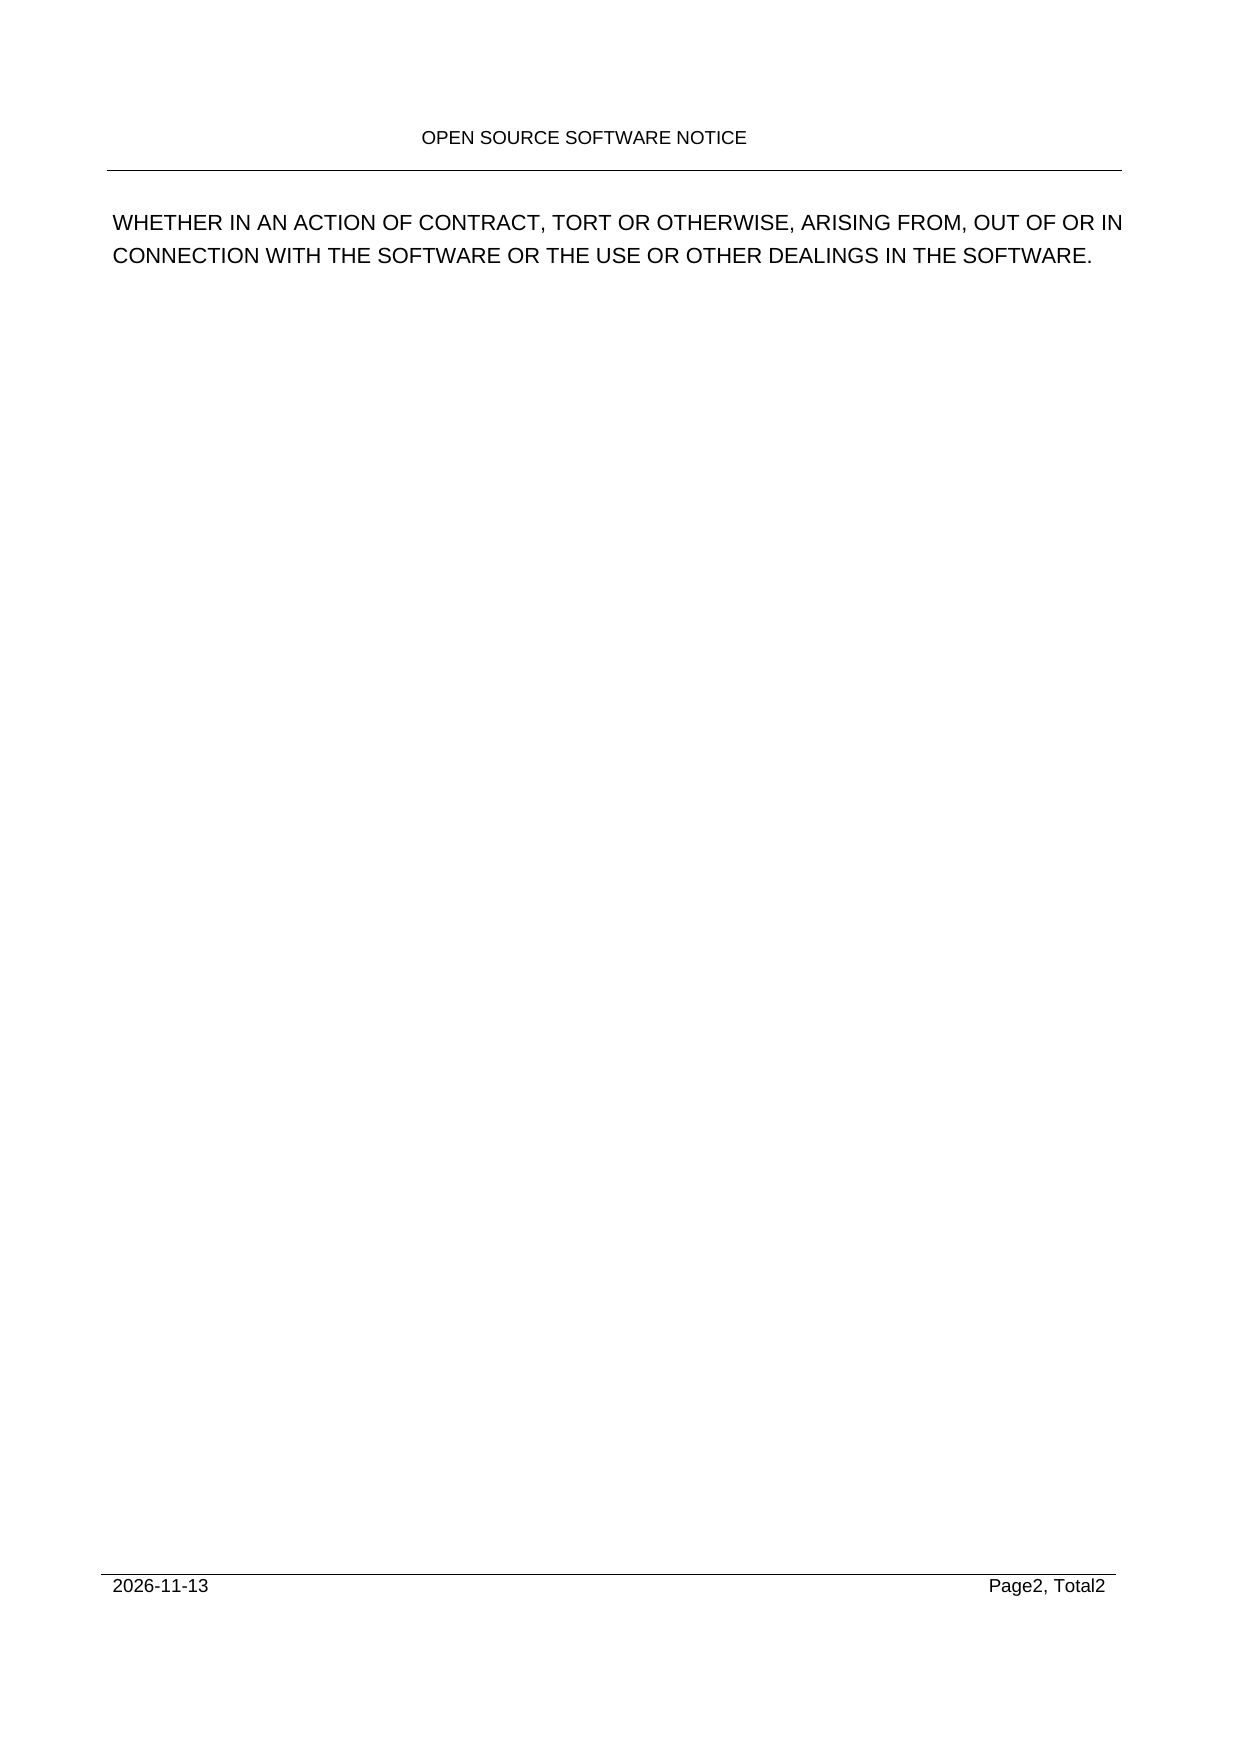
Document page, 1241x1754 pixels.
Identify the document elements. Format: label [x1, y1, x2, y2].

text [112, 206, 1128, 271]
